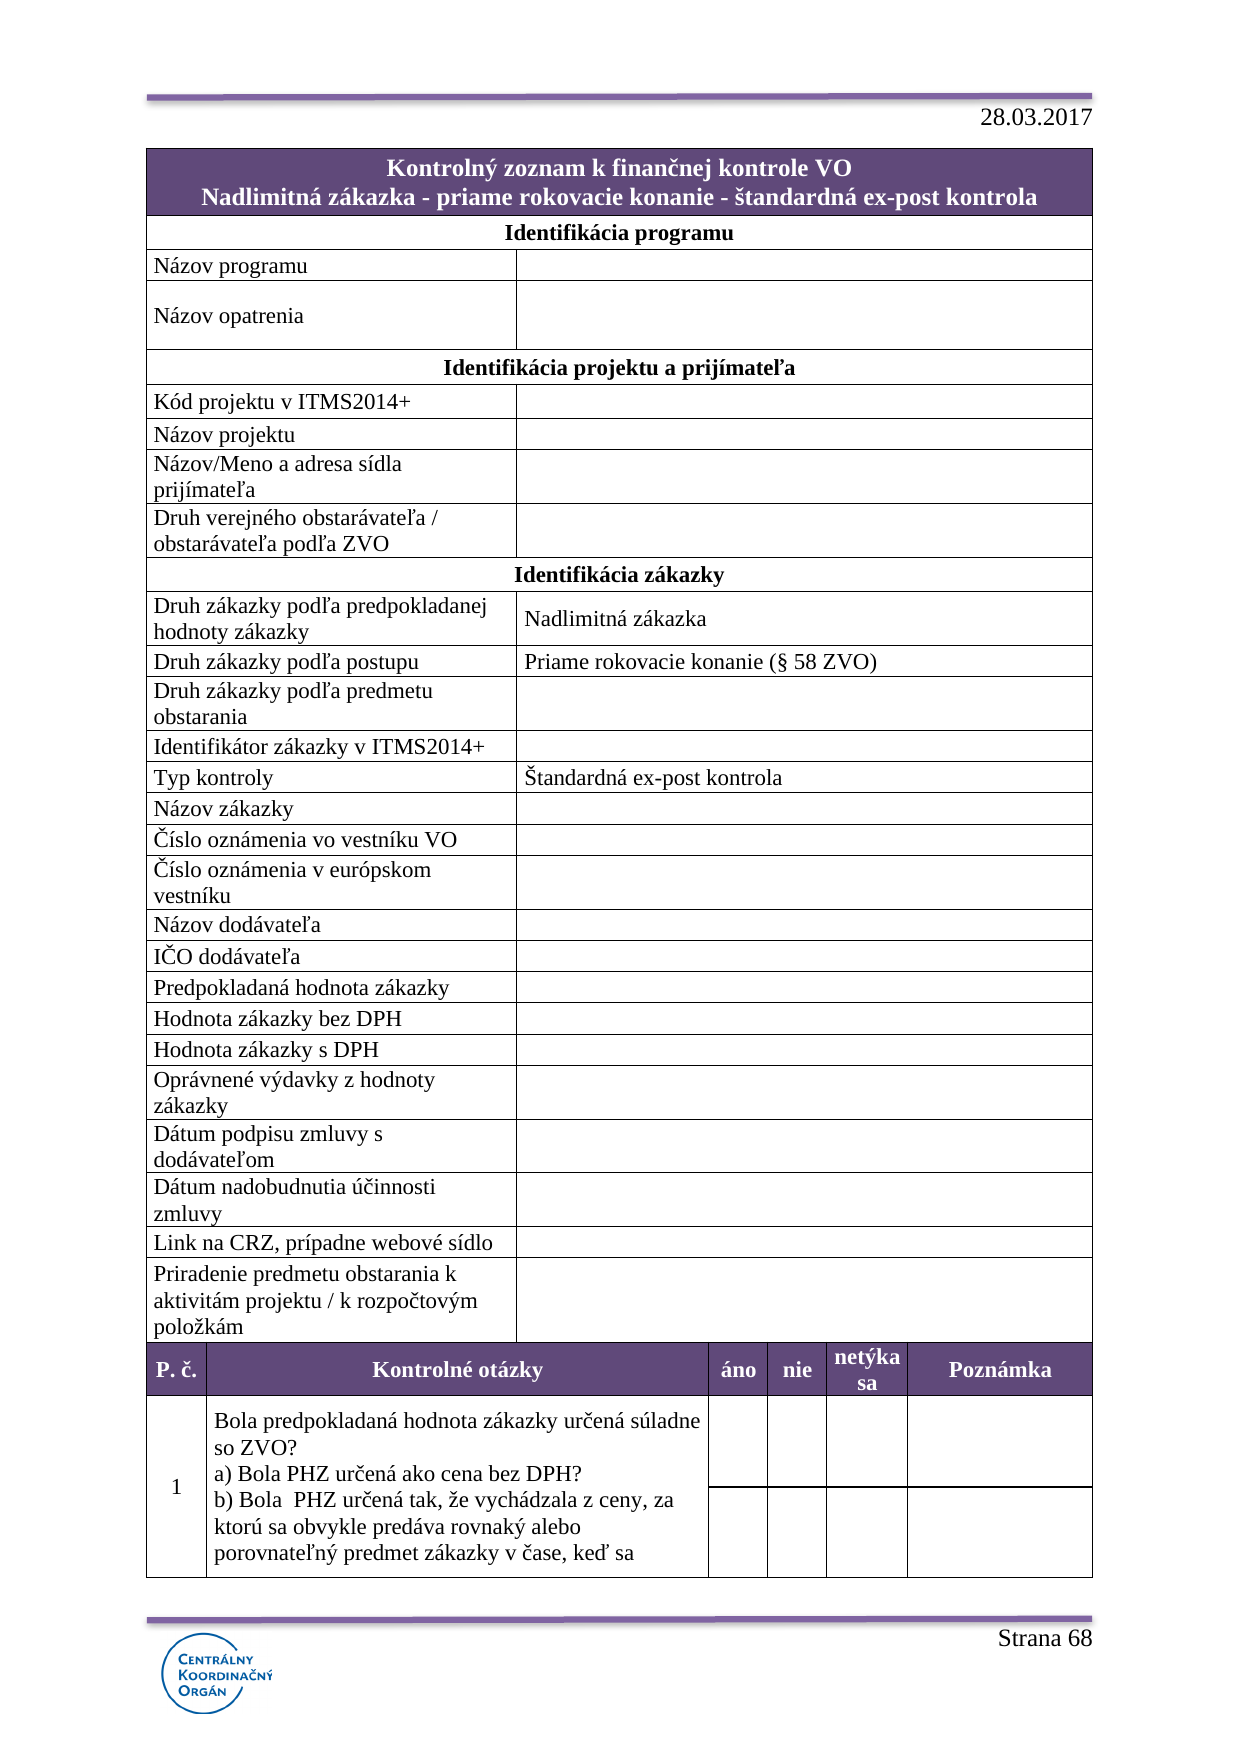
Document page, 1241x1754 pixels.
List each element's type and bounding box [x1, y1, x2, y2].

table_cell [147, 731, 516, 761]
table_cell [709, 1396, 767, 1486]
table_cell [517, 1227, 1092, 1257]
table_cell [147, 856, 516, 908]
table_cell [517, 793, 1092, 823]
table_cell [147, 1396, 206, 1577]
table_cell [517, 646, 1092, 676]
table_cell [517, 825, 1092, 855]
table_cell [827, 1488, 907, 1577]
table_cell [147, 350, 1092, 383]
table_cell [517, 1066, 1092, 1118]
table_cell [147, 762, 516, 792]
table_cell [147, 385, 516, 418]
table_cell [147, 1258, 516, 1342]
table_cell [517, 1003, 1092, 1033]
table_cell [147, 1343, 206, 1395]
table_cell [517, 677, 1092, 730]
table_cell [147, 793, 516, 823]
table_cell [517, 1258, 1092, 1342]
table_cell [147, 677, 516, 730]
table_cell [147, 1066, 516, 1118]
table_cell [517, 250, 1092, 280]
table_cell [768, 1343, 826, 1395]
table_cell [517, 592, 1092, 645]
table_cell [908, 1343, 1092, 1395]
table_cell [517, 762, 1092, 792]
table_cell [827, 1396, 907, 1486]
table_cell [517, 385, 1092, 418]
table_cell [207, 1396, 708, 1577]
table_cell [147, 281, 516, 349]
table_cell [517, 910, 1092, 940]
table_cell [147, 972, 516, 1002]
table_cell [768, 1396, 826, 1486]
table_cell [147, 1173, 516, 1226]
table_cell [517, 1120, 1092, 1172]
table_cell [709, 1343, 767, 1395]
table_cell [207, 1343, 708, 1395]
picture [159, 1631, 272, 1713]
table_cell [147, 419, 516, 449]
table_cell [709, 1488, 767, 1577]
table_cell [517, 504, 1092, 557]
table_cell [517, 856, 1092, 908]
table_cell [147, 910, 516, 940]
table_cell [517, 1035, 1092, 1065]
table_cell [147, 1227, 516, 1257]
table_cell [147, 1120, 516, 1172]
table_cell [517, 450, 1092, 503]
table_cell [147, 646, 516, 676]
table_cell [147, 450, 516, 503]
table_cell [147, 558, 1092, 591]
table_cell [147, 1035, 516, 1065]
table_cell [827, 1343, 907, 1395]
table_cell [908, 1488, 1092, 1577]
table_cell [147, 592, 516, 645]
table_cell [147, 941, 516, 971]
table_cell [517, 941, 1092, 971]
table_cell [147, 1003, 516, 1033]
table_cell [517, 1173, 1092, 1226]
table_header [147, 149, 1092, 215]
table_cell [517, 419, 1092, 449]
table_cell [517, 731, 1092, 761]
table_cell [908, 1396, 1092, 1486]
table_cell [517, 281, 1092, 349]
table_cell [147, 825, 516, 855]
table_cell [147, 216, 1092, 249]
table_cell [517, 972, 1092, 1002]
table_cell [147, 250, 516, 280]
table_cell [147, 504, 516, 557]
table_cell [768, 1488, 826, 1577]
